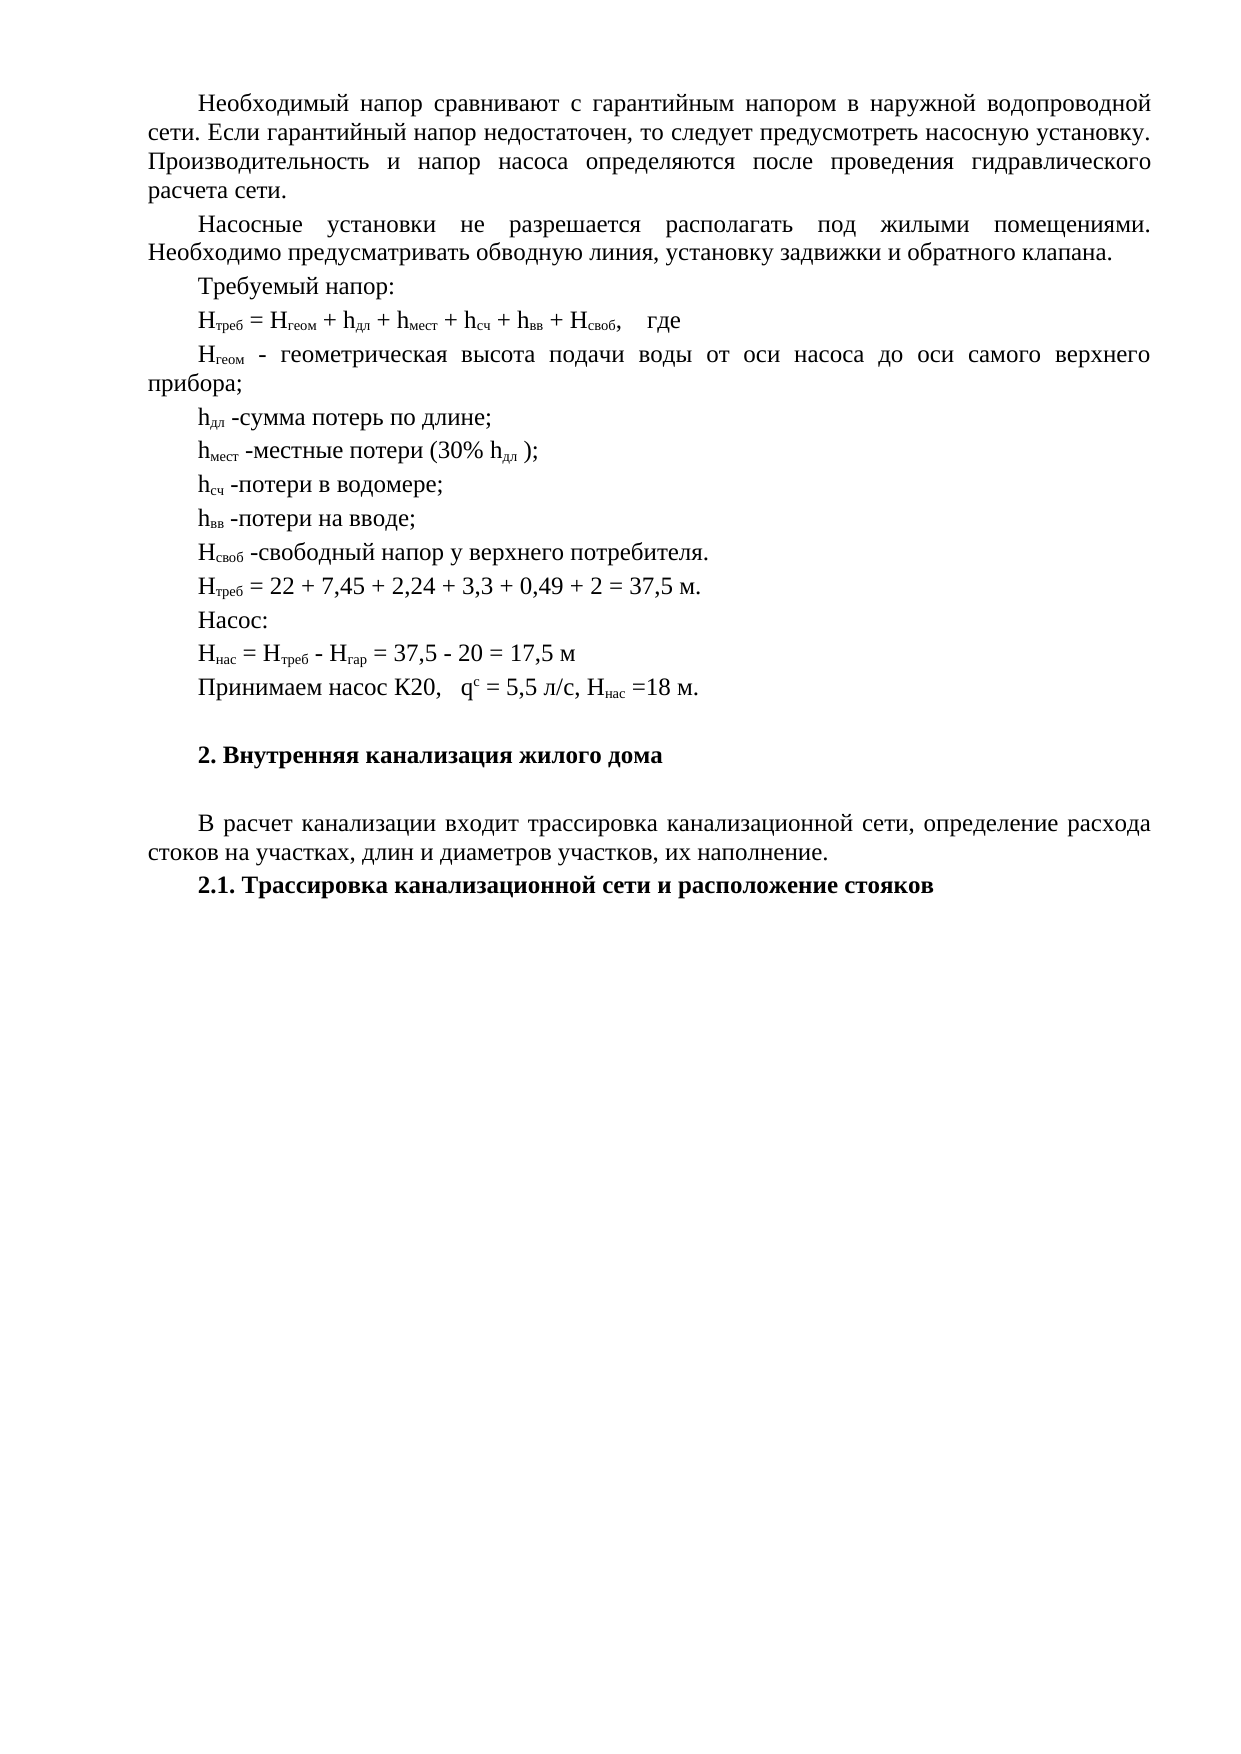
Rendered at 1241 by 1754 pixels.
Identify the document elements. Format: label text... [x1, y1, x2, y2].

text hдл -сумма потерь по длине; [148, 402, 1152, 430]
text Необходимый напор сравнивают с гарантийным напором в наружной водопроводной сети. Если гарантийный напор недостаточен, то следует предусмотреть насосную установку. Производительность и напор насоса определяются после проведения гидравлического расчета сети. [148, 88, 1152, 203]
text Принимаем насос К20, qc = 5,5 л/с, Hнас =18 м. [148, 672, 1152, 701]
text Hгеом - геометрическая высота подачи воды от оси насоса до оси самого верхнего прибора; [148, 339, 1152, 396]
text hмест -местные потери (30% hдл ); [148, 435, 1152, 464]
text Hсвоб -свободный напор у верхнего потребителя. [148, 537, 1152, 566]
text 2.1. Трассировка канализационной сети и расположение стояков [148, 870, 1152, 899]
text Насосные установки не разрешается располагать под жилыми помещениями. Необходимо предусматривать обводную линия, установку задвижки и обратного клапана. [148, 209, 1152, 266]
text Hтреб = 22 + 7,45 + 2,24 + 3,3 + 0,49 + 2 = 37,5 м. [148, 571, 1152, 599]
text Hнас = Hтреб - Нгар = 37,5 - 20 = 17,5 м [148, 638, 1152, 667]
text Требуемый напор: [148, 271, 1152, 300]
text 2. Внутренняя канализация жилого дома [148, 740, 1152, 769]
text В расчет канализации входит трассировка канализационной сети, определение расхода стоков на участках, длин и диаметров участков, их наполнение. [148, 808, 1152, 865]
text hсч -потери в водомере; [148, 469, 1152, 498]
text Насос: [148, 605, 1152, 633]
text Hтреб = Hгеом + hдл + hмест + hсч + hвв + Hсвоб, где [148, 305, 1152, 334]
text hвв -потери на вводе; [148, 503, 1152, 532]
